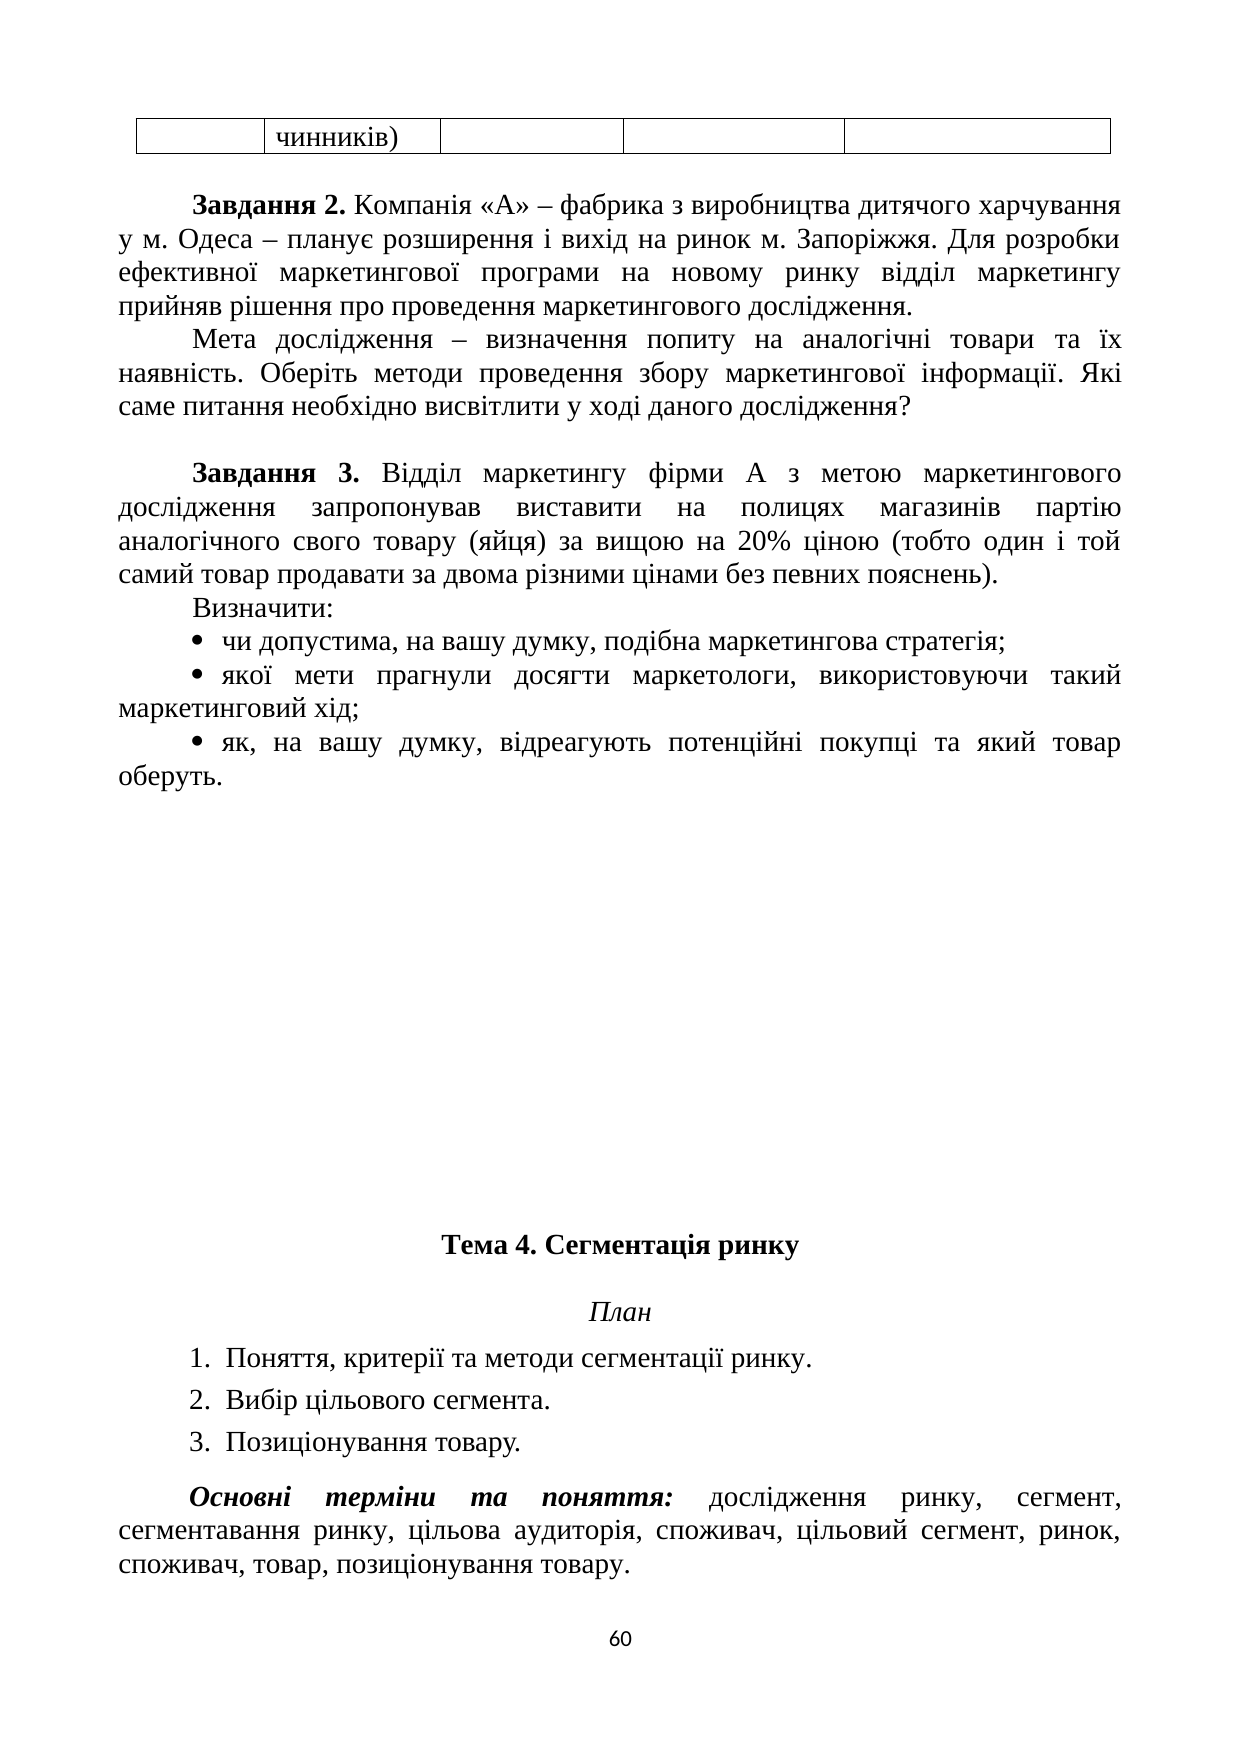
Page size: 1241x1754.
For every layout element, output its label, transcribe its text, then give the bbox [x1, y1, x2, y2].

text 3. Позиціонування товару. [118, 1424, 1122, 1458]
text Основні терміни та поняття: дослідження ринку, сегмент, сегментавання ринку, цільова аудиторія, споживач, цільовий сегмент, ринок, споживач, товар, позиціонування товару. [118, 1479, 1122, 1579]
list як, на вашу думку, відреагують потенційні покупці та який товар оберуть. [118, 724, 1122, 791]
text План [118, 1294, 1122, 1328]
text Тема 4. Сегментація ринку [118, 1227, 1122, 1261]
text Визначити: [118, 590, 1122, 623]
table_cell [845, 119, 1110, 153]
list чи допустима, на вашу думку, подібна маркетингова стратегія; [118, 623, 1122, 657]
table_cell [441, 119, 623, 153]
text 1. Поняття, критерії та методи сегментації ринку. [118, 1341, 1122, 1374]
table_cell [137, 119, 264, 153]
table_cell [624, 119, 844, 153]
text Мета дослідження – визначення попиту на аналогічні товари та їх наявність. Оберіть методи проведення збору маркетингової інформації. Які саме питання необхідно висвітлити у ході даного дослідження? [118, 321, 1122, 422]
text 2. Вибір цільового сегмента. [118, 1382, 1122, 1416]
text Завдання 2. Компанія «А» – фабрика з виробництва дитячого харчування у м. Одеса – планує розширення і вихід на ринок м. Запоріжжя. Для розробки ефективної маркетингової програми на новому ринку відділ маркетингу прийняв рішення про проведення маркетингового дослідження. [118, 187, 1122, 321]
text Завдання 3. Відділ маркетингу фірми А з метою маркетингового дослідження запропонував виставити на полицях магазинів партію аналогічного свого товару (яйця) за вищою на 20% ціною (тобто один і той самий товар продавати за двома різними цінами без певних пояснень). [118, 456, 1122, 590]
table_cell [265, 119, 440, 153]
list якої мети прагнули досягти маркетологи, використовуючи такий маркетинговий хід; [118, 657, 1122, 724]
